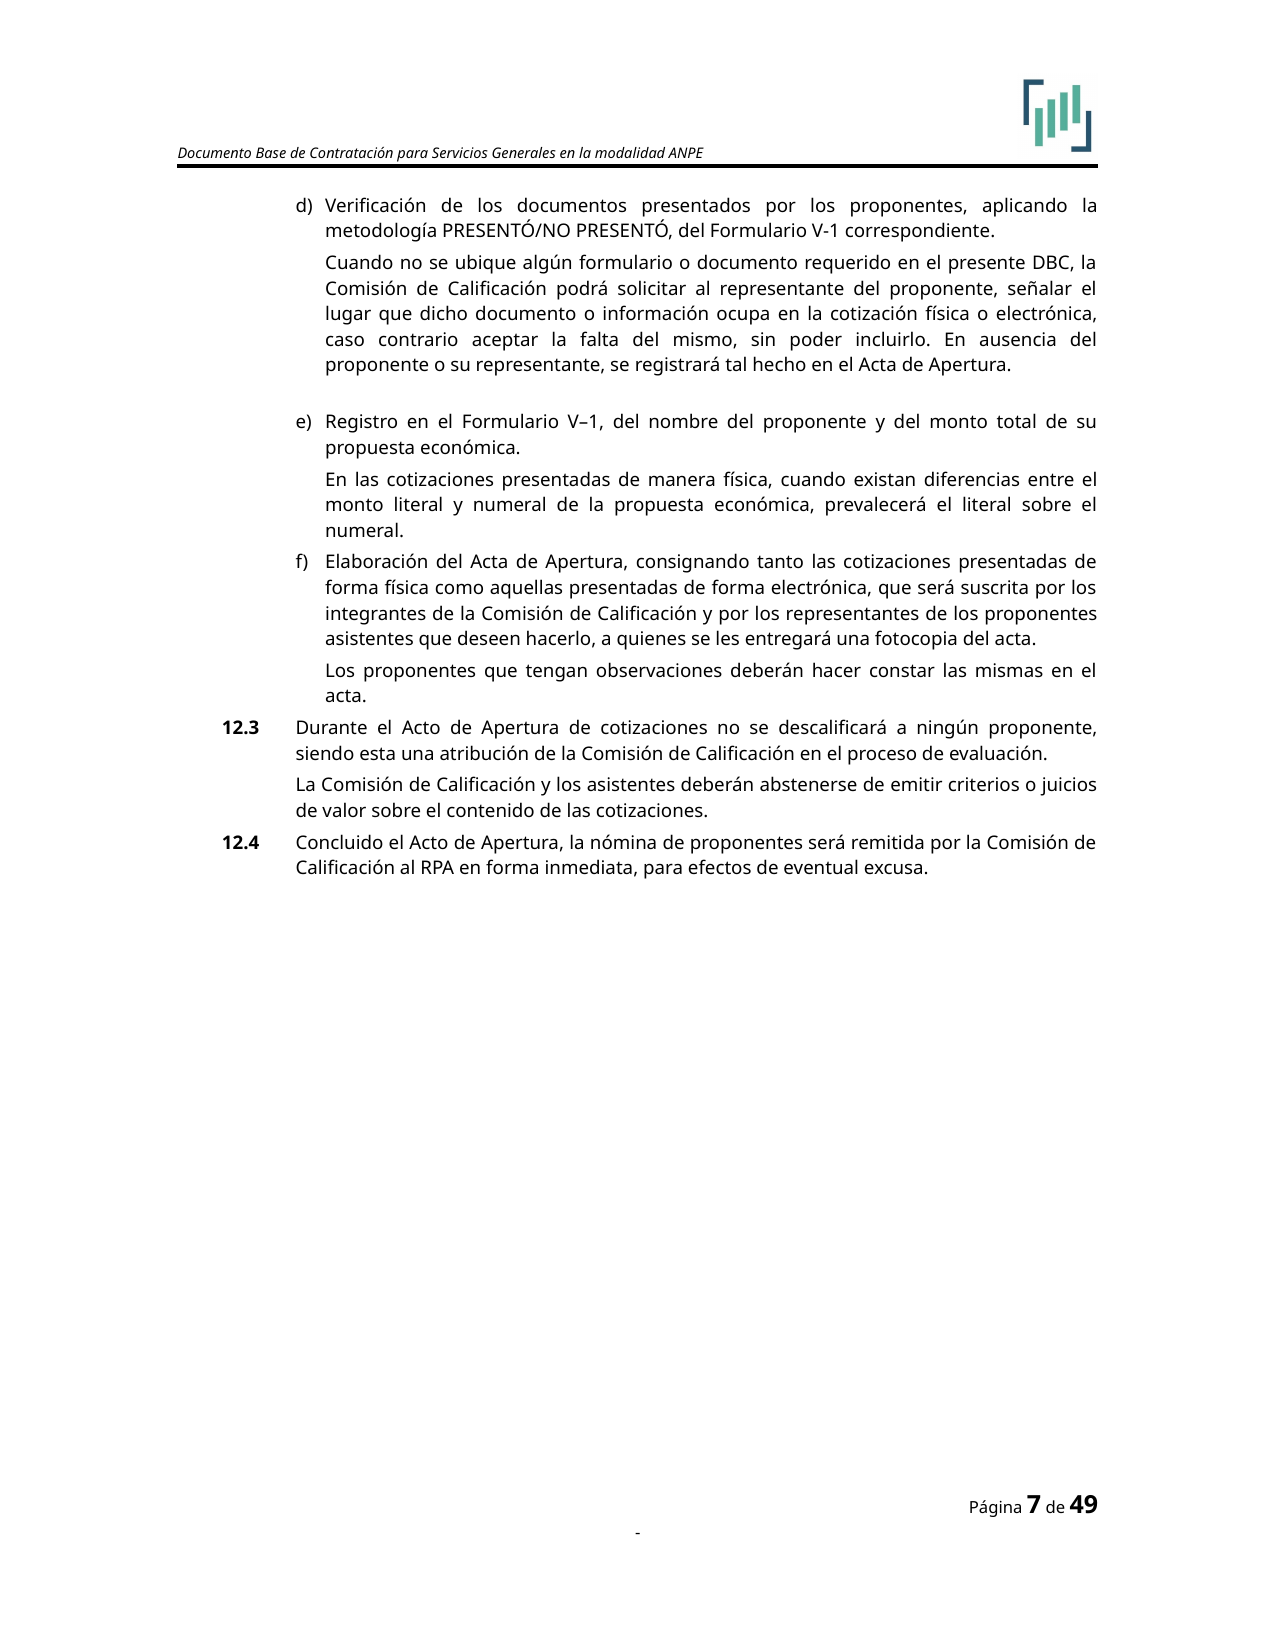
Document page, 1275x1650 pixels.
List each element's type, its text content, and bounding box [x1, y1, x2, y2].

title Elaboración del Acta de Apertura, consignando tanto las cotizaciones presentadas de forma física como aquellas presentadas de forma electrónica, que será suscrita por los integrantes de la Comisión de Calificación y por los representantes de los proponentes asistentes que deseen hacerlo, a quienes se les entregará una fotocopia del acta. [295, 549, 1098, 651]
title La Comisión de Calificación y los asistentes deberán abstenerse de emitir criterios o juicios de valor sobre el contenido de las cotizaciones. [295, 772, 1098, 823]
title Los proponentes que tengan observaciones deberán hacer constar las mismas en el acta. [325, 657, 1098, 708]
title Durante el Acto de Apertura de cotizaciones no se descalificará a ningún proponente, siendo esta una atribución de la Comisión de Calificación en el proceso de evaluación. [222, 714, 1098, 765]
title Registro en el Formulario V–1, del nombre del proponente y del monto total de su propuesta económica. [295, 409, 1098, 460]
title Concluido el Acto de Apertura, la nómina de proponentes será remitida por la Comisión de Calificación al RPA en forma inmediata, para efectos de eventual excusa. [222, 829, 1098, 880]
picture [1017, 73, 1098, 159]
title En las cotizaciones presentadas de manera física, cuando existan diferencias entre el monto literal y numeral de la propuesta económica, prevalecerá el literal sobre el numeral. [325, 466, 1098, 542]
title Cuando no se ubique algún formulario o documento requerido en el presente DBC, la Comisión de Calificación podrá solicitar al representante del proponente, señalar el lugar que dicho documento o información ocupa en la cotización física o electrónica, caso contrario aceptar la falta del mismo, sin poder incluirlo. En ausencia del proponente o su representante, se registrará tal hecho en el Acta de Apertura. [325, 249, 1098, 377]
title Verificación de los documentos presentados por los proponentes, aplicando la metodología PRESENTÓ/NO PRESENTÓ, del Formulario V-1 correspondiente. [295, 192, 1098, 243]
